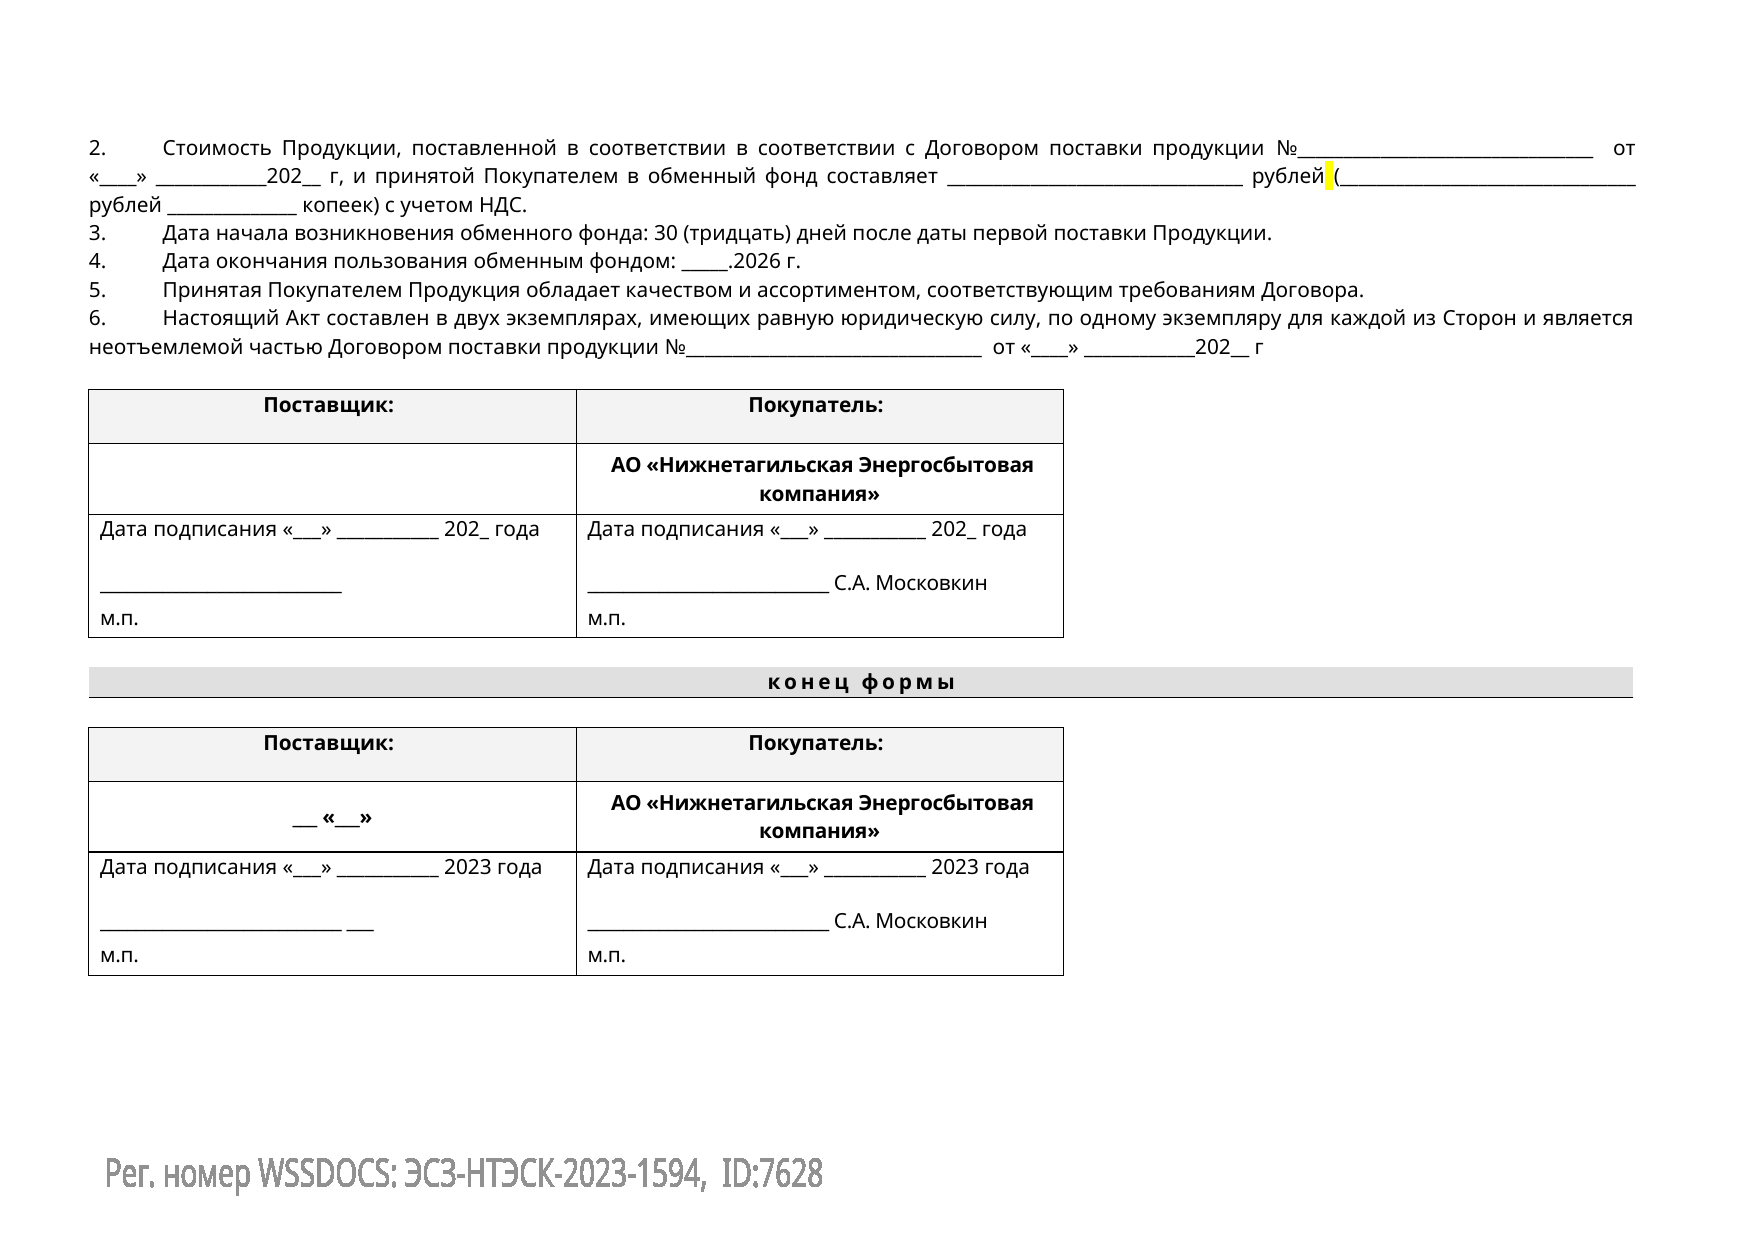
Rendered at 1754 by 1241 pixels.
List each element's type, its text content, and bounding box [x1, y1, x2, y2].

list Принятая Покупателем Продукция обладает качеством и ассортиментом, соответствующим требованиям Договора. [89, 275, 1636, 303]
table_cell [89, 444, 576, 513]
text конец формы [89, 667, 1633, 697]
list Настоящий Акт составлен в двух экземплярах, имеющих равную юридическую силу, по одному экземпляру для каждой из Сторон и является неотъемлемой частью Договором поставки продукции №________________________________ от «____» ____________202__ г [89, 303, 1636, 360]
list Дата начала возникновения обменного фонда: 30 (тридцать) дней после даты первой поставки Продукции. [89, 218, 1636, 247]
table_cell АО «Нижнетагильская Энергосбытовая компания» [577, 782, 1063, 851]
table_header Поставщик: [89, 728, 576, 781]
table_cell АО «Нижнетагильская Энергосбытовая компания» [577, 444, 1063, 513]
table_cell Дата подписания «___» ___________ 202_ года ___________________________ м.п. [89, 515, 576, 637]
list Стоимость Продукции, поставленной в соответствии в соответствии с Договором поставки продукции №________________________________ от «____» ____________202__ г, и принятой Покупателем в обменный фонд составляет ________________________________ рублей (________________________________ рублей ______________ копеек) с учетом НДС. [89, 133, 1636, 218]
list Дата окончания пользования обменным фондом: _____.2026 г. [89, 247, 1636, 275]
table_header Покупатель: [577, 390, 1063, 443]
table_cell ___ «___» [89, 782, 576, 851]
table_cell Дата подписания «___» ___________ 2023 года ___________________________ ___ м.п. [89, 853, 576, 975]
table_cell Дата подписания «___» ___________ 2023 года ___________________________ С.А. Московкин м.п. [577, 853, 1063, 975]
table_header Поставщик: [89, 390, 576, 443]
table_cell Дата подписания «___» ___________ 202_ года ___________________________ С.А. Московкин м.п. [577, 515, 1063, 637]
table_header Покупатель: [577, 728, 1063, 781]
